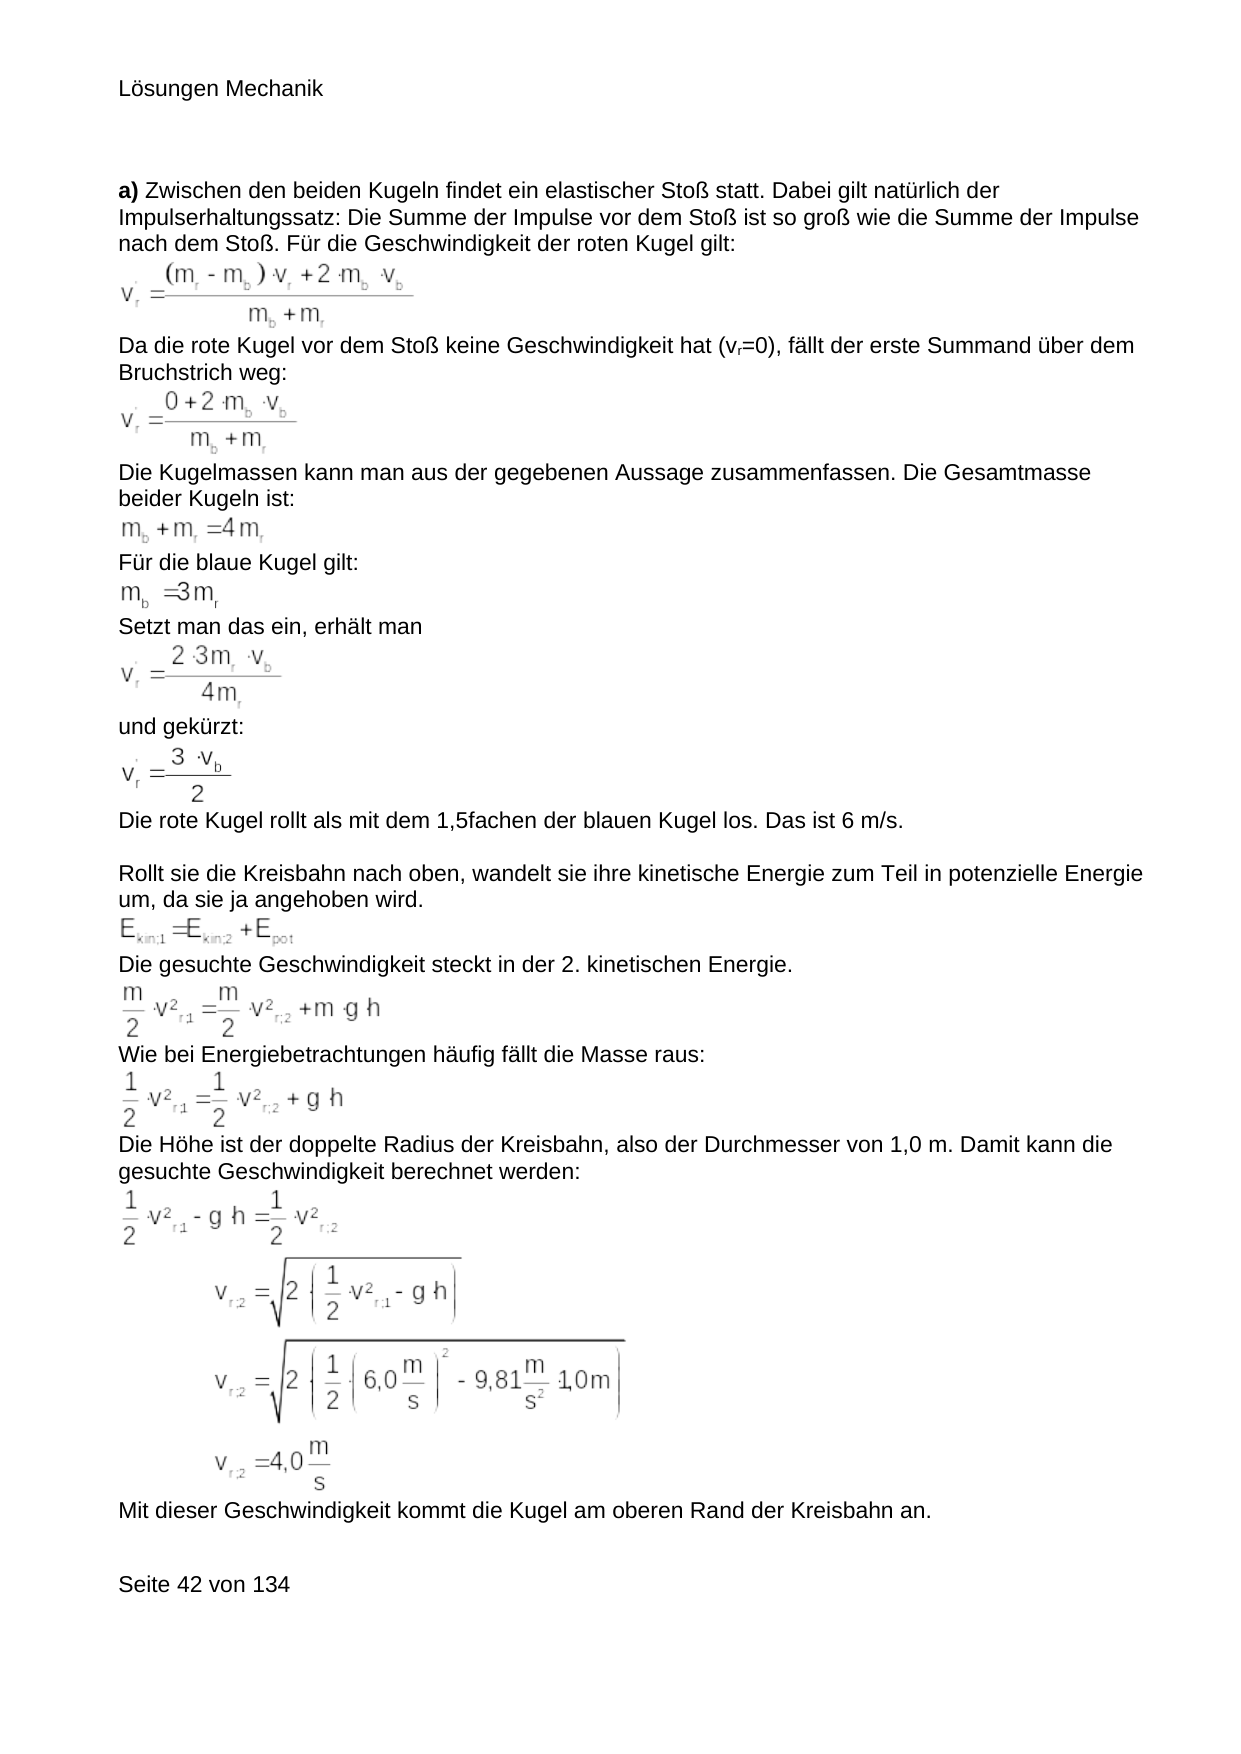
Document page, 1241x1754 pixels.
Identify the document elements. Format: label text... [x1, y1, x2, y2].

text Für die blaue Kugel gilt: [118, 549, 1152, 576]
text Setzt man das ein, erhält man [118, 613, 1152, 639]
text Die gesuchte Geschwindigkeit steckt in der 2. kinetischen Energie. [118, 951, 1152, 977]
text Da die rote Kugel vor dem Stoß keine Geschwindigkeit hat (vr=0), fällt der erste Summand über dem Bruchstrich weg: [118, 332, 1152, 385]
text und gekürzt: [118, 713, 1152, 739]
text a) Zwischen den beiden Kugeln findet ein elastischer Stoß statt. Dabei gilt natürlich der Impulserhaltungssatz: Die Summe der Impulse vor dem Stoß ist so groß wie die Summe der Impulse nach dem Stoß. Für die Geschwindigkeit der roten Kugel gilt: [118, 177, 1152, 256]
text Mit dieser Geschwindigkeit kommt die Kugel am oberen Rand der Kreisbahn an. [118, 1497, 1152, 1523]
text Die Kugelmassen kann man aus der gegebenen Aussage zusammenfassen. Die Gesamtmasse beider Kugeln ist: [118, 459, 1152, 512]
text Die Höhe ist der doppelte Radius der Kreisbahn, also der Durchmesser von 1,0 m. Damit kann die gesuchte Geschwindigkeit berechnet werden: [118, 1131, 1152, 1184]
text Rollt sie die Kreisbahn nach oben, wandelt sie ihre kinetische Energie zum Teil in potenzielle Energie um, da sie ja angehoben wird. [118, 860, 1152, 912]
text Wie bei Energiebetrachtungen häufig fällt die Masse raus: [118, 1041, 1152, 1068]
text Die rote Kugel rollt als mit dem 1,5fachen der blauen Kugel los. Das ist 6 m/s. [118, 807, 1152, 833]
